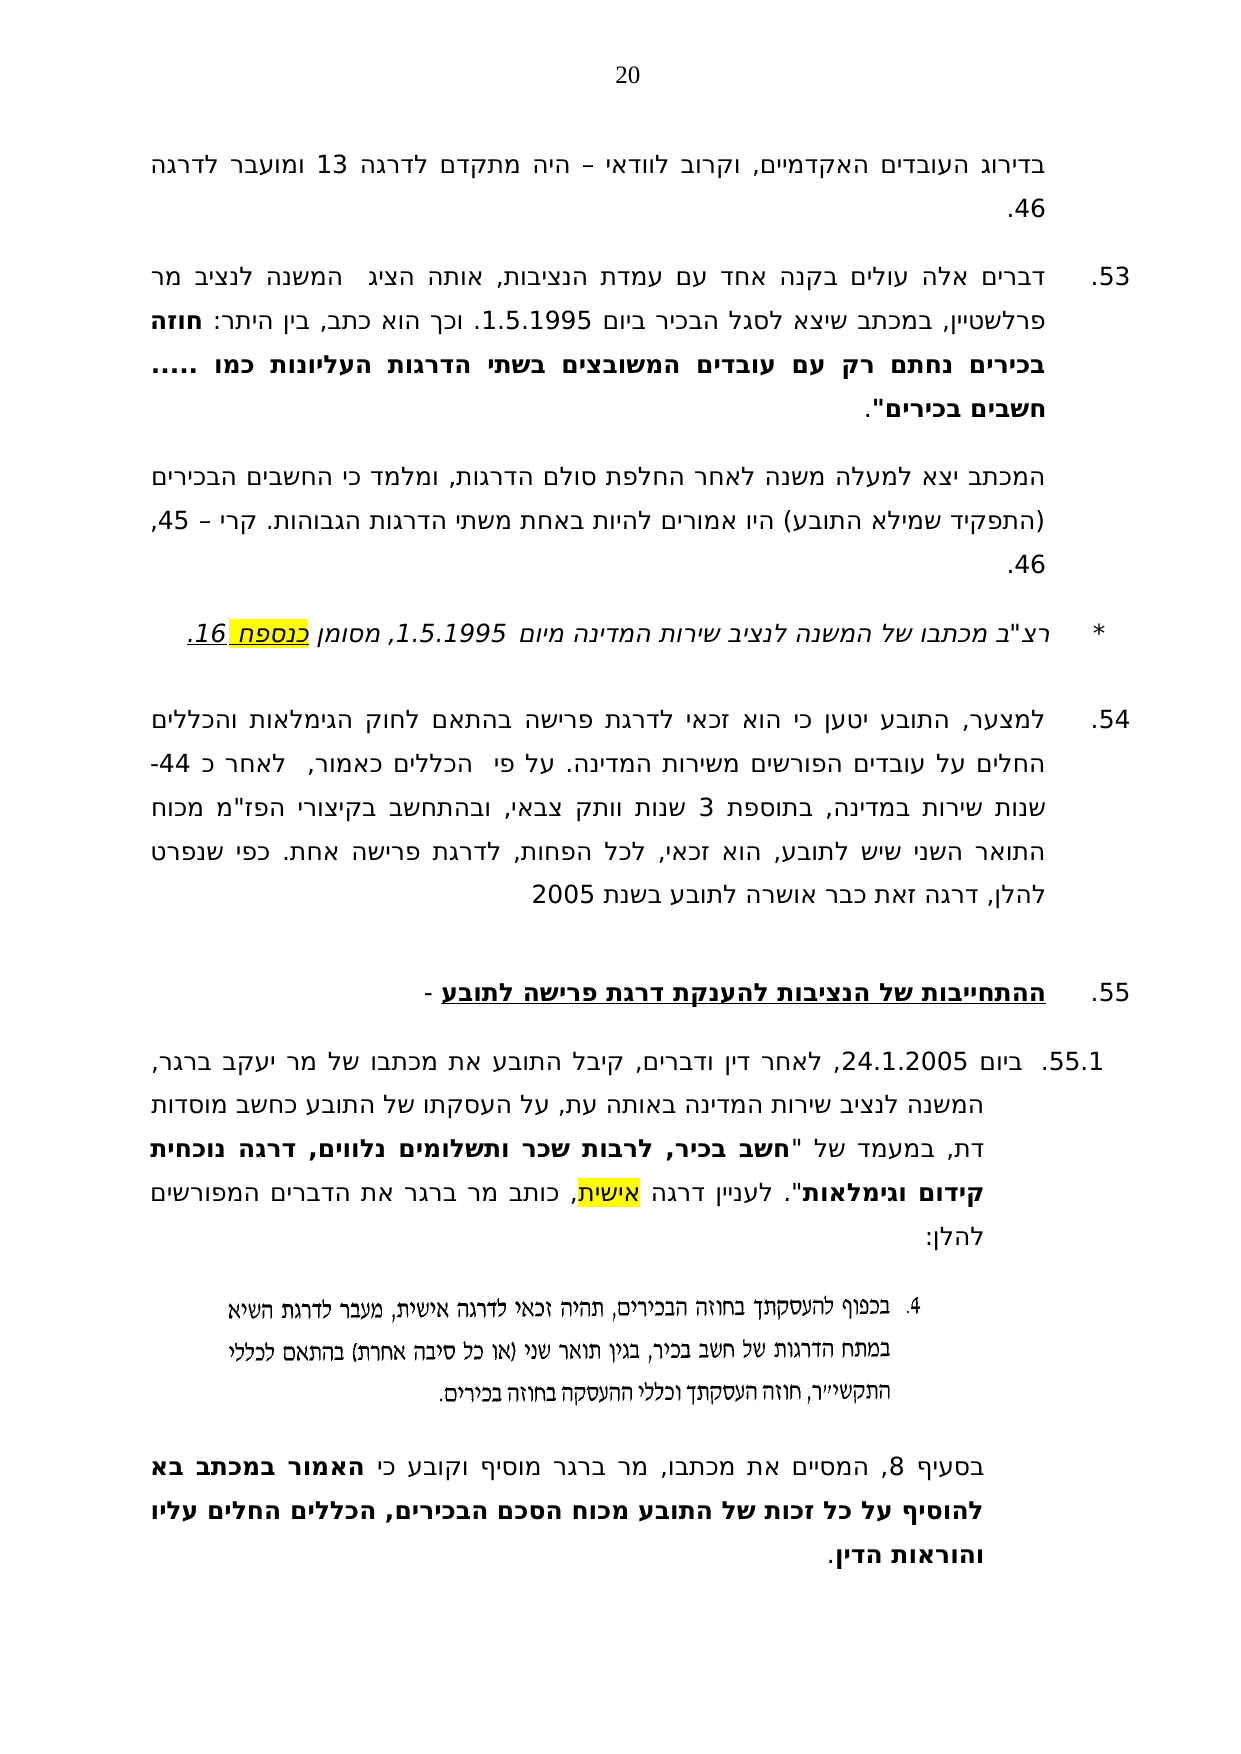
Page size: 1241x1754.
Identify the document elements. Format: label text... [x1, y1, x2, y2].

list למצער, התובע יטען כי הוא זכאי לדרגת פרישה בהתאם לחוק הגימלאות והכללים החלים על עובדים הפורשים משירות המדינה. על פי הכללים כאמור, לאחר כ 44- שנות שירות במדינה, בתוספת 3 שנות וותק צבאי, ובהתחשב בקיצורי הפז"מ מכוח התואר השני שיש לתובע, הוא זכאי, לכל הפחות, לדרגת פרישה אחת. כפי שנפרט להלן, דרגה זאת כבר אושרה לתובע בשנת 2005 [150, 705, 1091, 909]
text בסעיף 8, המסיים את מכתבו, מר ברגר מוסיף וקובע כי האמור במכתב בא להוסיף על כל זכות של התובע מכוח הסכם הבכירים, הכללים החלים עליו והוראות הדין. [150, 1452, 984, 1569]
list ביום 24.1.2005, לאחר דין ודברים, קיבל התובע את מכתבו של מר יעקב ברגר, המשנה לנציב שירות המדינה באותה עת, על העסקתו של התובע כחשב מוסדות דת, במעמד של "חשב בכיר, לרבות שכר ותשלומים נלווים, דרגה נוכחית קידום וגימלאות". לעניין דרגה אישית, כותב מר ברגר את הדברים המפורשים להלן: [150, 1047, 1041, 1251]
list דברים אלה עולים בקנה אחד עם עמדת הנציבות, אותה הציג המשנה לנציב מר פרלשטיין, במכתב שיצא לסגל הבכיר ביום 1.5.1995. וכך הוא כתב, בין היתר: חוזה בכירים נחתם רק עם עובדים המשובצים בשתי הדרגות העליונות כמו ..... חשבים בכירים". [150, 262, 1091, 423]
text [150, 150, 1046, 223]
text * רצ"ב מכתבו של המשנה לנציב שירות המדינה מיום 1.5.1995, מסומן כנספח 16. [308, 619, 1105, 648]
list ההתחייבות של הנציבות להענקת דרגת פרישה לתובע - [150, 978, 1091, 1007]
text המכתב יצא למעלה משנה לאחר החלפת סולם הדרגות, ומלמד כי החשבים הבכירים (התפקיד שמילא התובע) היו אמורים להיות באחת משתי הדרגות הגבוהות. קרי – 45, 46. [150, 462, 1046, 579]
